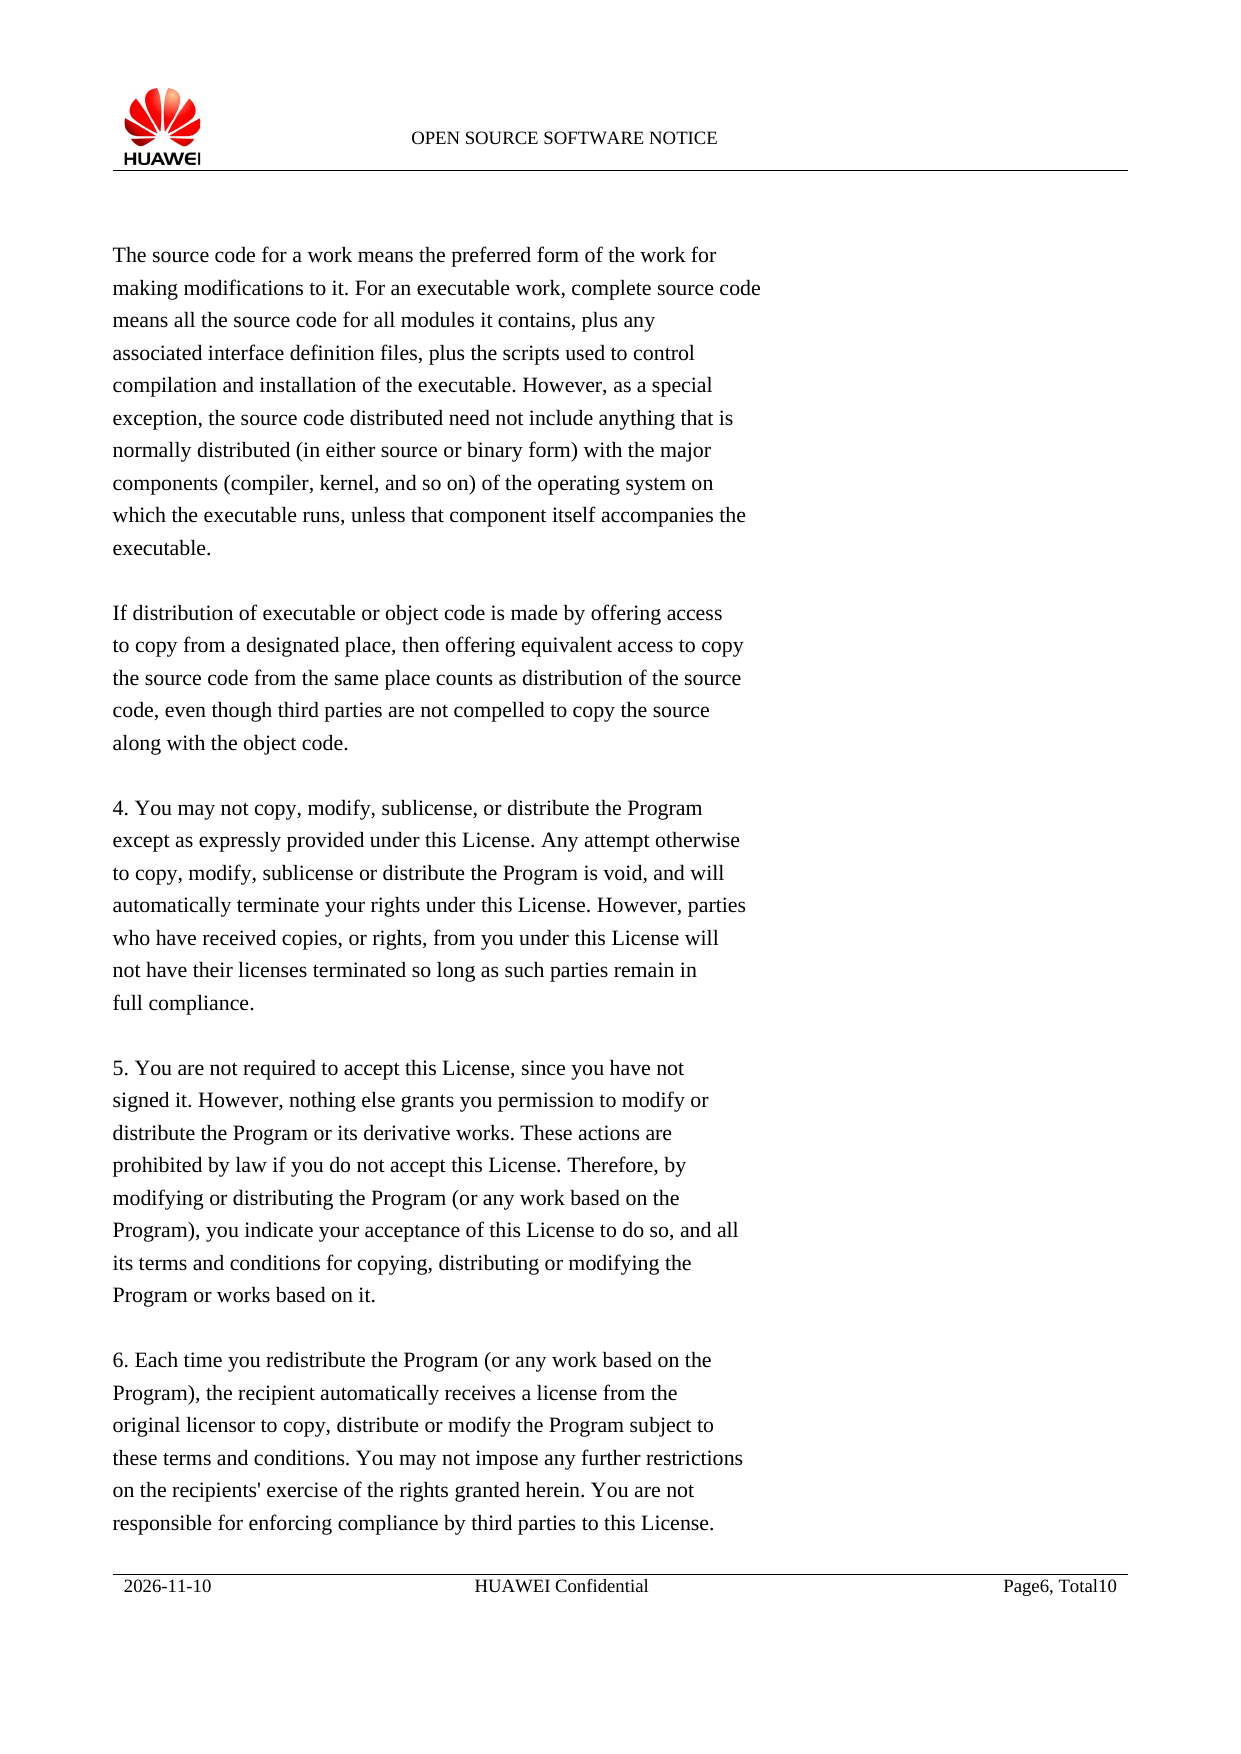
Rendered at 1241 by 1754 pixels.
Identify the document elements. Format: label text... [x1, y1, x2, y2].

picture [124, 88, 201, 165]
